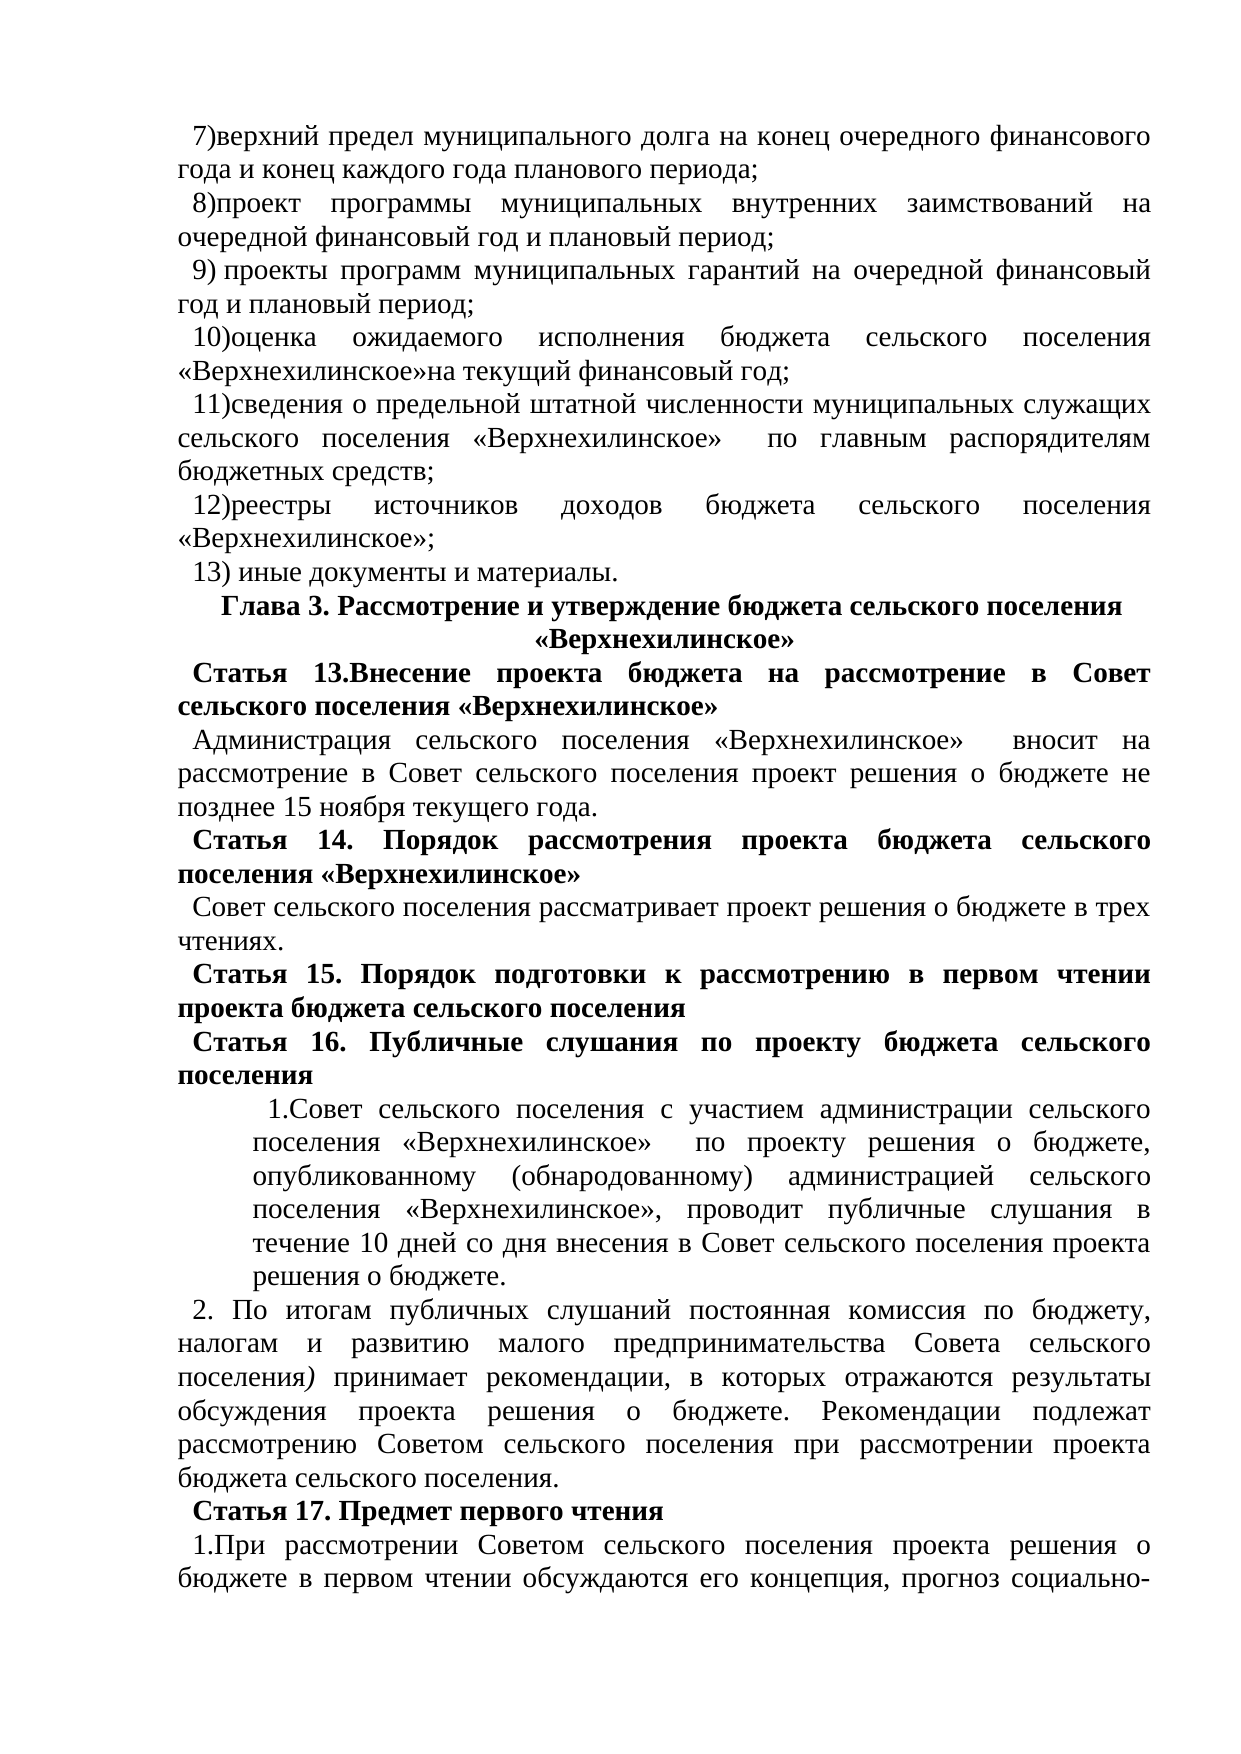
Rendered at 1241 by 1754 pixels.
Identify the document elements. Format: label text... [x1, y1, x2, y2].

text 1.Совет сельского поселения с участием администрации сельского поселения «Верхнехилинское» по проекту решения о бюджете, опубликованному (обнародованному) администрацией сельского поселения «Верхнехилинское», проводит публичные слушания в течение 10 дней со дня внесения в Совет сельского поселения проекта решения о бюджете. [252, 1091, 1152, 1292]
text 9) проекты программ муниципальных гарантий на очередной финансовый год и плановый период; [177, 252, 1152, 319]
text Статья 16. Публичные слушания по проекту бюджета сельского поселения [177, 1024, 1152, 1091]
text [177, 1527, 1152, 1594]
text 12)реестры источников доходов бюджета сельского поселения «Верхнехилинское»; [177, 487, 1152, 554]
text Совет сельского поселения рассматривает проект решения о бюджете в трех чтениях. [177, 889, 1152, 957]
text 8)проект программы муниципальных внутренних заимствований на очередной финансовый год и плановый период; [177, 185, 1152, 252]
text Статья 14. Порядок рассмотрения проекта бюджета сельского поселения «Верхнехилинское» [177, 822, 1152, 889]
text Статья 17. Предмет первого чтения [177, 1493, 1152, 1527]
text Статья 15. Порядок подготовки к рассмотрению в первом чтении проекта бюджета сельского поселения [177, 957, 1152, 1024]
text 10)оценка ожидаемого исполнения бюджета сельского поселения «Верхнехилинское»на текущий финансовый год; [177, 319, 1152, 386]
text 7)верхний предел муниципального долга на конец очередного финансового года и конец каждого года планового периода; [177, 118, 1152, 185]
text Глава 3. Рассмотрение и утверждение бюджета сельского поселения «Верхнехилинское» [177, 588, 1152, 655]
text Статья 13.Внесение проекта бюджета на рассмотрение в Совет сельского поселения «Верхнехилинское» [177, 655, 1152, 722]
text 2. По итогам публичных слушаний постоянная комиссия по бюджету, налогам и развитию малого предпринимательства Совета сельского поселения) принимает рекомендации, в которых отражаются результаты обсуждения проекта решения о бюджете. Рекомендации подлежат рассмотрению Советом сельского поселения при рассмотрении проекта бюджета сельского поселения. [177, 1292, 1152, 1493]
text 13) иные документы и материалы. [177, 554, 1152, 588]
text Администрация сельского поселения «Верхнехилинское» вносит на рассмотрение в Совет сельского поселения проект решения о бюджете не позднее 15 ноября текущего года. [177, 722, 1152, 822]
text 11)сведения о предельной штатной численности муниципальных служащих сельского поселения «Верхнехилинское» по главным распорядителям бюджетных средств; [177, 386, 1152, 487]
